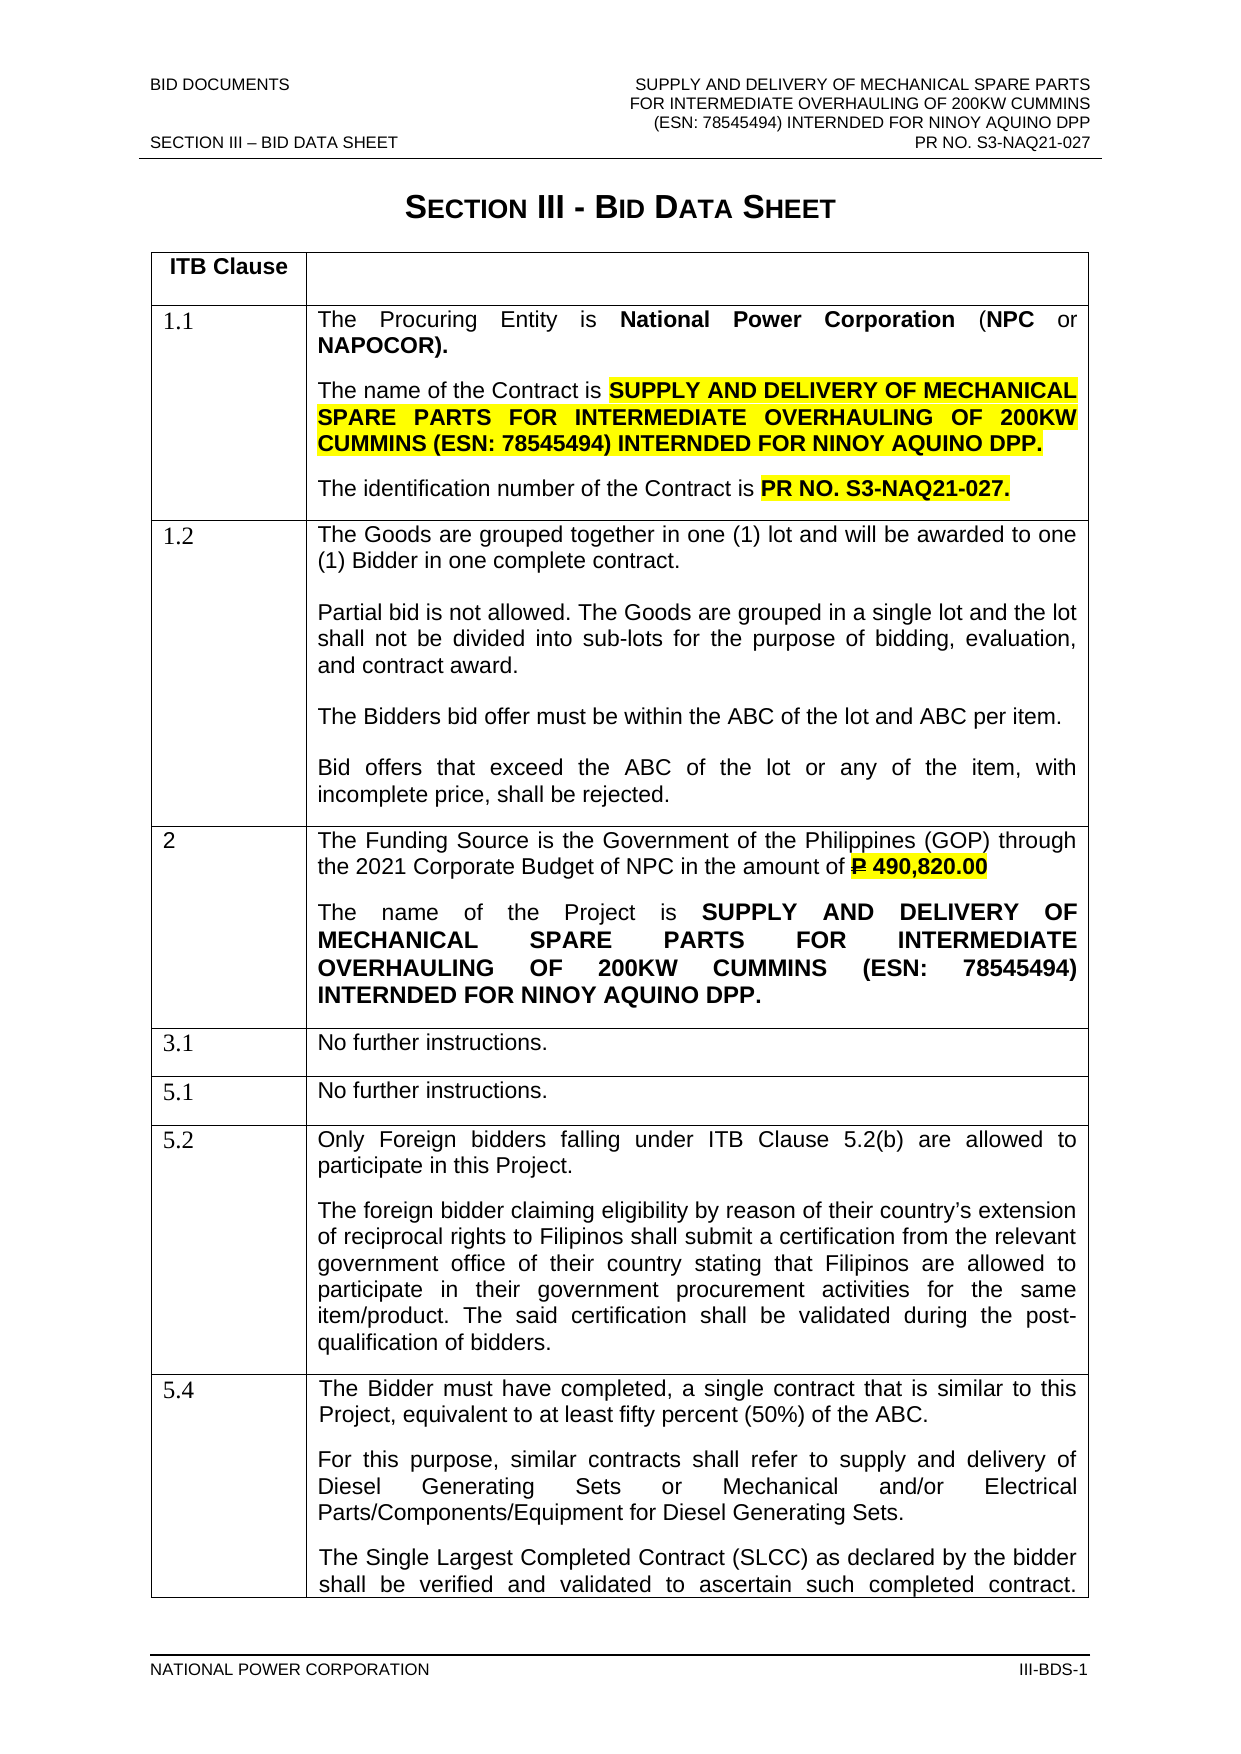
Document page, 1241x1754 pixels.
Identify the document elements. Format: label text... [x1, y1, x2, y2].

table_cell The Funding Source is the Government of the Philippines (GOP) through the 2021 Corporate Budget of NPC in the amount of P 490,820.00 The name of the Project is SUPPLY AND DELIVERY OF MECHANICAL SPARE PARTS FOR INTERMEDIATE OVERHAULING OF 200KW CUMMINS (ESN: 78545494) INTERNDED FOR NINOY AQUINO DPP. [307, 827, 1088, 1027]
table_cell [152, 1077, 306, 1124]
table_cell The Goods are grouped together in one (1) lot and will be awarded to one (1) Bidder in one complete contract. Partial bid is not allowed. The Goods are grouped in a single lot and the lot shall not be divided into sub-lots for the purpose of bidding, evaluation, and contract award. The Bidders bid offer must be within the ABC of the lot and ABC per item. Bid offers that exceed the ABC of the lot or any of the item, with incomplete price, shall be rejected. [307, 521, 1088, 826]
table_cell Only Foreign bidders falling under ITB Clause 5.2(b) are allowed to participate in this Project. The foreign bidder claiming eligibility by reason of their country’s extension of reciprocal rights to Filipinos shall submit a certification from the relevant government office of their country stating that Filipinos are allowed to participate in their government procurement activities for the same item/product. The said certification shall be validated during the post-qualification of bidders. [307, 1126, 1088, 1374]
text Section III - Bid Data Sheet [150, 187, 1090, 226]
table_cell No further instructions. [307, 1029, 1088, 1076]
table_cell 1.1 [152, 306, 306, 520]
table_header ITB Clause [152, 253, 306, 305]
table_cell 5.4 [152, 1375, 306, 1597]
table_cell The Procuring Entity is National Power Corporation (NPC or NAPOCOR). The name of the Contract is SUPPLY AND DELIVERY OF MECHANICAL SPARE PARTS FOR INTERMEDIATE OVERHAULING OF 200KW CUMMINS (ESN: 78545494) INTERNDED FOR NINOY AQUINO DPP. The identification number of the Contract is PR NO. S3-NAQ21-027. [307, 306, 1088, 520]
table_cell 1.2 [152, 521, 306, 826]
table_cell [307, 1375, 1088, 1597]
table_cell 3.1 [152, 1029, 306, 1076]
table_header [307, 253, 1088, 305]
table_cell No further instructions. [307, 1077, 1088, 1124]
table_cell 5.2 [152, 1126, 306, 1374]
table_cell 2 [152, 827, 306, 1027]
